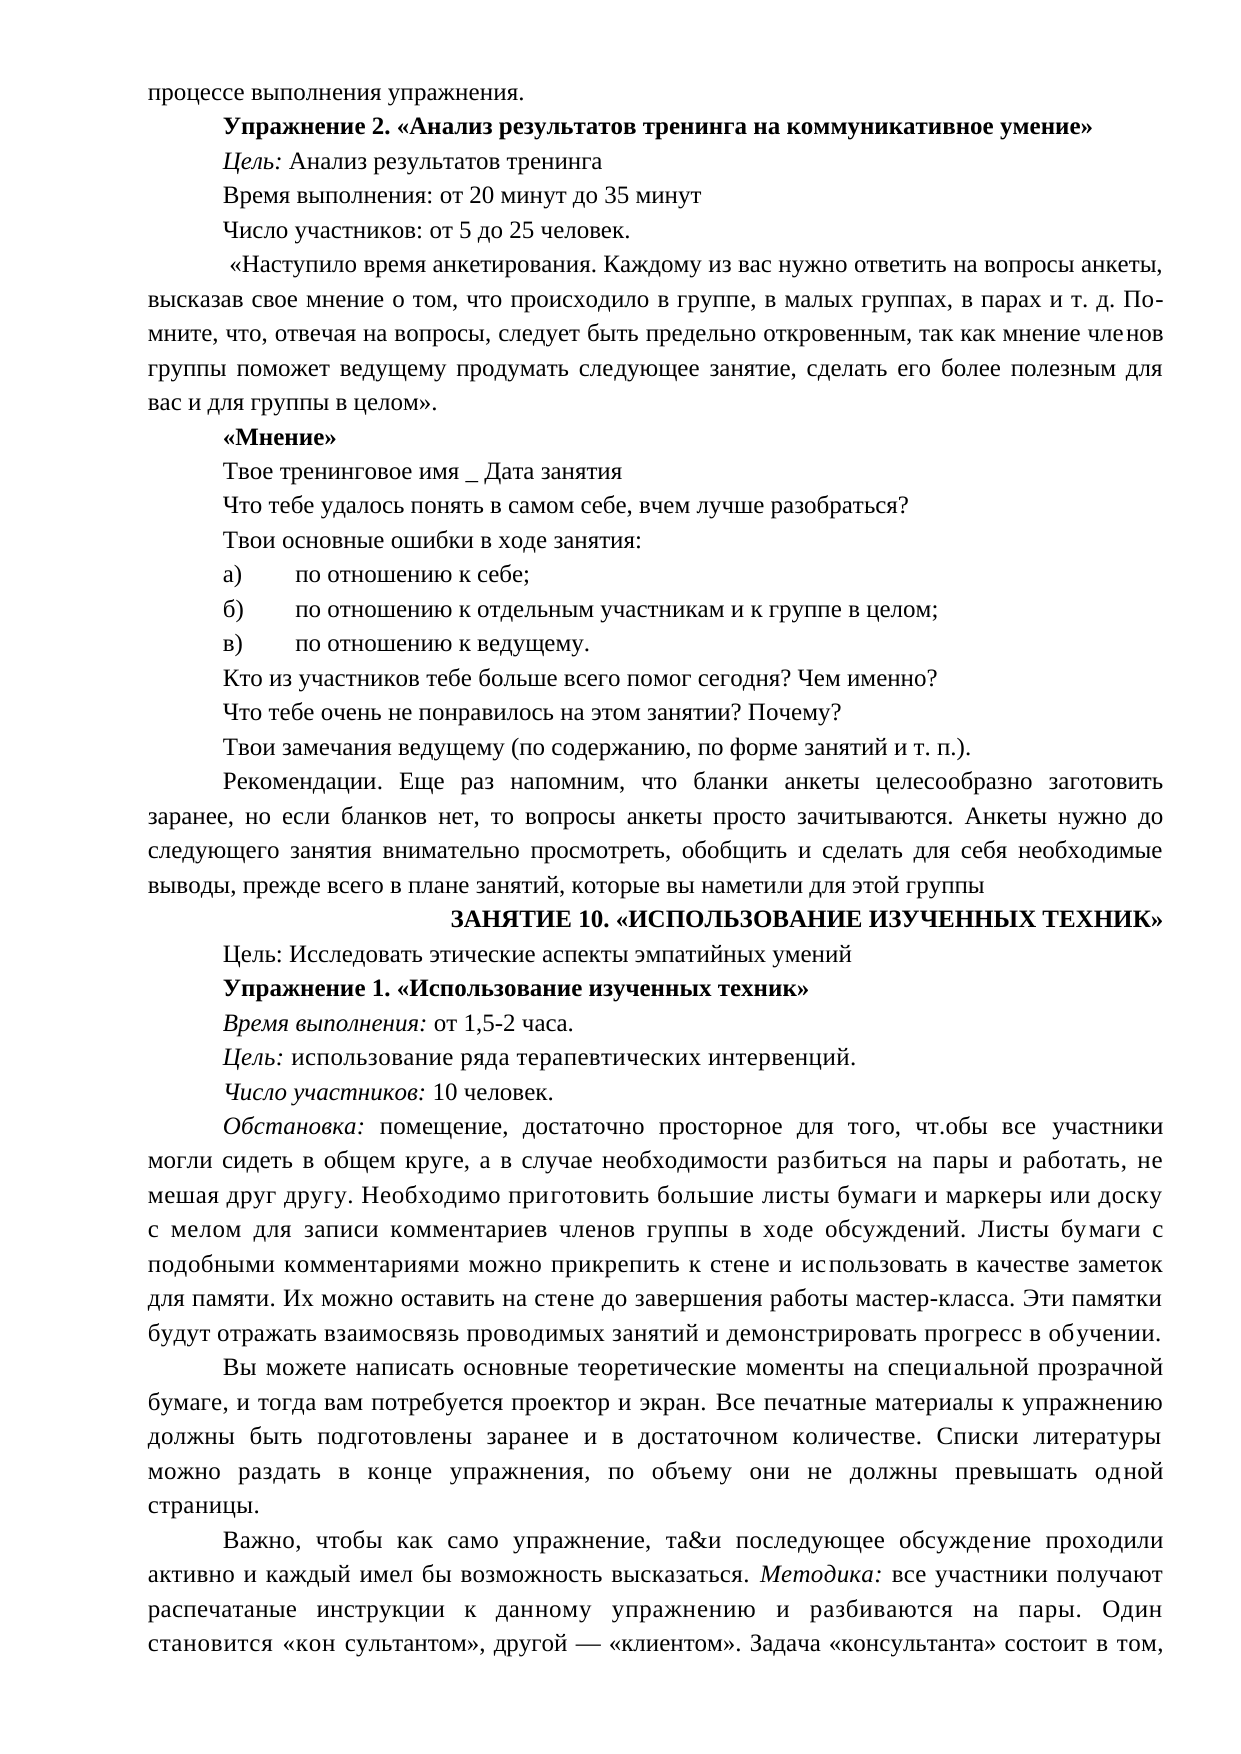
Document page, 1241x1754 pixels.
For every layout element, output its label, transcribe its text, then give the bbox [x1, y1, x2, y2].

text Твои основные ошибки в ходе занятия: [148, 525, 1163, 554]
text Цель: Анализ результатов тренинга [148, 146, 1163, 174]
text ЗАНЯТИЕ 10. «ИСПОЛЬЗОВАНИЕ ИЗУЧЕННЫХ ТЕХНИК» [148, 904, 1163, 933]
text «Наступило время анкетирования. Каждому из вас нужно ответить на вопросы анкеты, высказав свое мнение о том, что происходило в группе, в малых группах, в парах и т. д. Помните, что, отвечая на вопросы, следует быть предельно откровенным, так как мнение членов группы поможет ведущему продумать следующее занятие, сделать его более полезным для вас и для группы в целом». [148, 249, 1163, 416]
text а) по отношению к себе; [148, 559, 1163, 588]
text Цель: использование ряда терапевтических интервенций. [148, 1042, 1163, 1071]
text Рекомендации. Еще раз напомним, что бланки анкеты целесообразно заготовить заранее, но если бланков нет, то вопросы анкеты просто зачитываются. Анкеты нужно до следующего занятия внимательно просмотреть, обобщить и сделать для себя необходимые выводы, прежде всего в плане занятий, которые вы наметили для этой группы [148, 766, 1163, 898]
text Число участников: 10 человек. [148, 1077, 1163, 1105]
text Твои замечания ведущему (по содержанию, по форме занятий и т. п.). [148, 732, 1163, 761]
text Кто из участников тебе больше всего помог сегодня? Чем именно? [148, 663, 1163, 692]
text в) по отношению к ведущему. [148, 628, 1163, 657]
text Твое тренинговое имя _ Дата занятия [148, 456, 1163, 485]
text б) по отношению к отдельным участникам и к группе в целом; [148, 594, 1163, 623]
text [148, 77, 1163, 106]
text «Мнение» [148, 422, 1163, 450]
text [148, 1525, 1163, 1657]
text Время выполнения: от 1,5-2 часа. [148, 1008, 1163, 1036]
text Цель: Исследовать этические аспекты эмпатийных умений [148, 939, 1163, 967]
text Обстановка: помещение, достаточно просторное для того, чт.обы все участники могли сидеть в общем круге, а в случае необходимости разбиться на пары и работать, не мешая друг другу. Необходимо приготовить большие листы бумаги и маркеры или доску с мелом для записи комментариев членов группы в ходе обсуждений. Листы бумаги с подобными комментариями можно прикрепить к стене и использовать в качестве заметок для памяти. Их можно оставить на стене до завершения работы мастер-класса. Эти памятки будут отражать взаимосвязь проводимых занятий и демонстрировать прогресс в обучении. [148, 1111, 1163, 1347]
text Число участников: от 5 до 25 человек. [148, 215, 1163, 243]
text Вы можете написать основные теоретические моменты на специальной прозрачной бумаге, и тогда вам потребуется проектор и экран. Все печатные материалы к упражнению должны быть подготовлены заранее и в достаточном количестве. Списки литературы можно раздать в конце упражнения, по объему они не должны превышать одной страницы. [148, 1352, 1163, 1519]
text Что тебе удалось понять в самом себе, вчем лучше разобраться? [148, 491, 1163, 519]
text Упражнение 2. «Анализ результатов тренинга на коммуникативное умение» [148, 111, 1163, 140]
text Что тебе очень не понравилось на этом занятии? Почему? [148, 697, 1163, 726]
text Время выполнения: от 20 минут до 35 минут [148, 180, 1163, 209]
text Упражнение 1. «Использование изученных техник» [148, 973, 1163, 1002]
